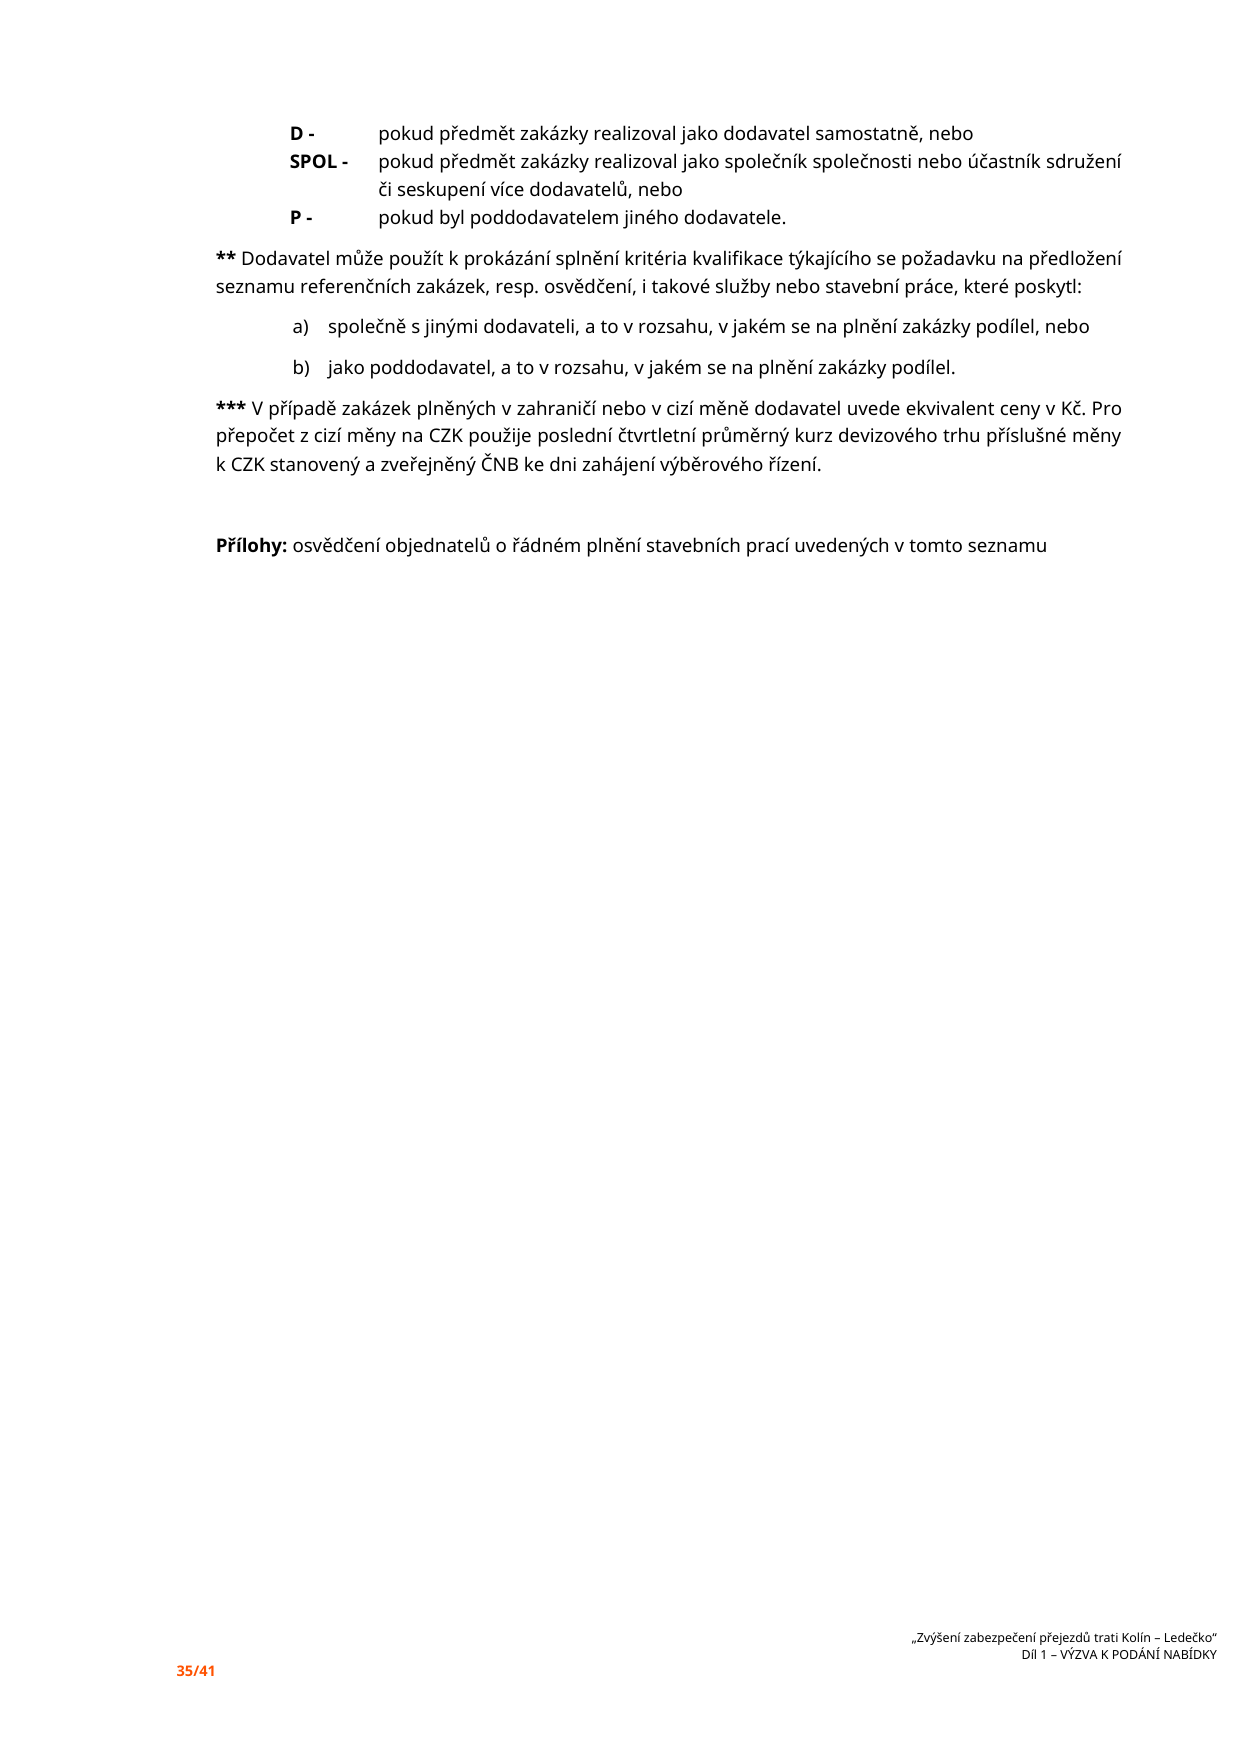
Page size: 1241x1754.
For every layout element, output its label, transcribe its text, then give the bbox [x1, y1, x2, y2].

text ** Dodavatel může použít k prokázání splnění kritéria kvalifikace týkajícího se požadavku na předložení seznamu referenčních zakázek, resp. osvědčení, i takové služby nebo stavební práce, které poskytl: [216, 245, 1122, 299]
list společně s jinými dodavateli, a to v rozsahu, v jakém se na plnění zakázky podílel, nebo [292, 314, 1122, 339]
text P - pokud byl poddodavatelem jiného dodavatele. [289, 205, 1122, 230]
text jako poddodavatel, a to v rozsahu, v jakém se na plnění zakázky podílel. [292, 354, 1122, 380]
text *** V případě zakázek plněných v zahraničí nebo v cizí měně dodavatel uvede ekvivalent ceny v Kč. Pro přepočet z cizí měny na CZK použije poslední čtvrtletní průměrný kurz devizového trhu příslušné měny k CZK stanovený a zveřejněný ČNB ke dni zahájení výběrového řízení. [216, 395, 1122, 476]
text SPOL - pokud předmět zakázky realizoval jako společník společnosti nebo účastník sdružení či seskupení více dodavatelů, nebo [289, 149, 1122, 202]
text Přílohy: osvědčení objednatelů o řádném plnění stavebních prací uvedených v tomto seznamu [216, 532, 1122, 557]
text D - pokud předmět zakázky realizoval jako dodavatel samostatně, nebo [289, 121, 1122, 146]
